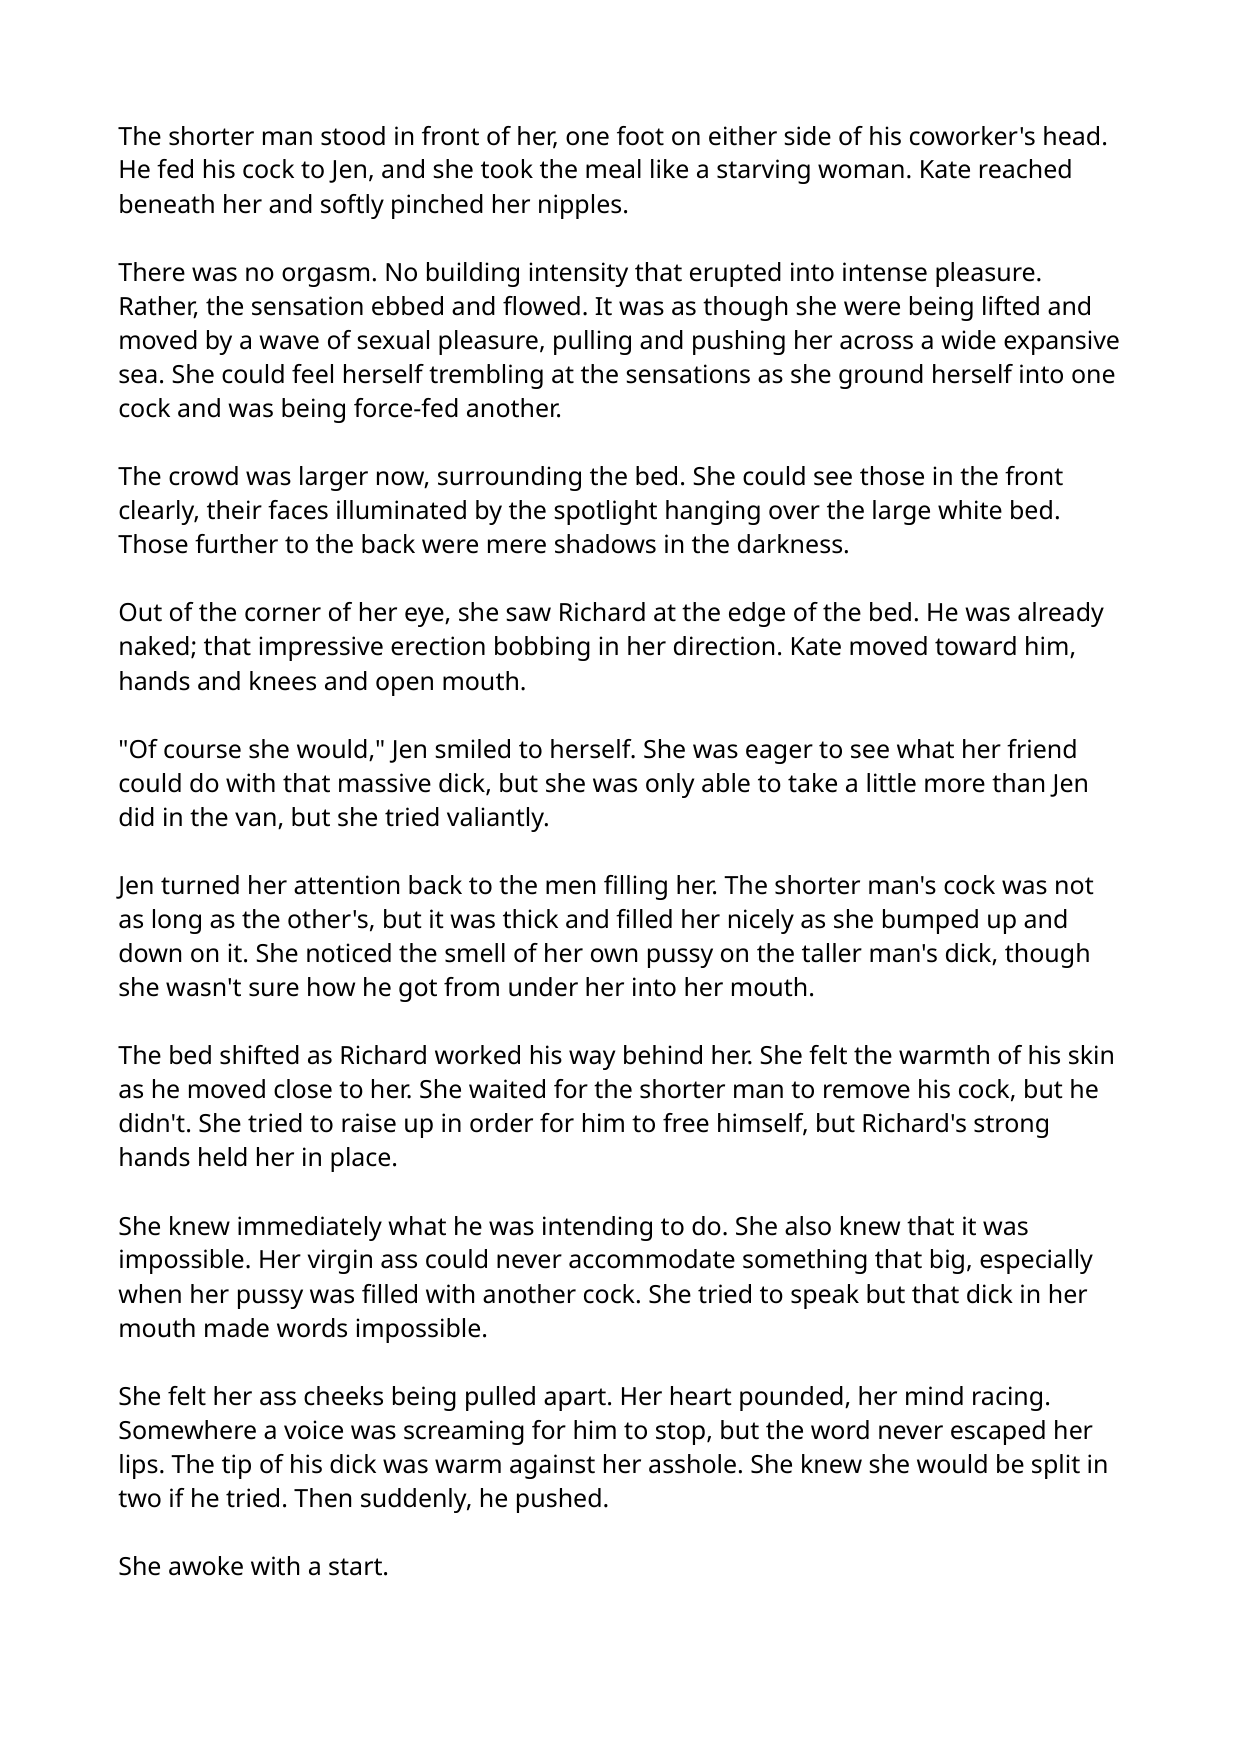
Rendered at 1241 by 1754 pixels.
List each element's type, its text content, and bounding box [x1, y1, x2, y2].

text Out of the corner of her eye, she saw Richard at the edge of the bed. He was already naked; that impressive erection bobbing in her direction. Kate moved toward him, hands and knees and open mouth. [118, 595, 1122, 697]
text The shorter man stood in front of her, one foot on either side of his coworker's head. He fed his cock to Jen, and she took the meal like a starving woman. Kate reached beneath her and softly pinched her nipples. [118, 118, 1122, 220]
text She knew immediately what he was intending to do. She also knew that it was impossible. Her virgin ass could never accommodate something that big, especially when her pussy was filled with another cock. She tried to speak but that dick in her mouth made words impossible. [118, 1208, 1122, 1344]
text "Of course she would," Jen smiled to herself. She was eager to see what her friend could do with that massive dick, but she was only able to take a little more than Jen did in the van, but she tried valiantly. [118, 731, 1122, 833]
text The crowd was larger now, surrounding the bed. She could see those in the front clearly, their faces illuminated by the spotlight hanging over the large white bed. Those further to the back were mere shadows in the darkness. [118, 459, 1122, 561]
text She felt her ass cheeks being pulled apart. Her heart pounded, her mind racing. Somewhere a voice was screaming for him to stop, but the word never escaped her lips. The tip of his dick was warm against her asshole. She knew she would be split in two if he tried. Then suddenly, he pushed. [118, 1378, 1122, 1515]
text She awoke with a start. [118, 1549, 1122, 1583]
text Jen turned her attention back to the men filling her. The shorter man's cock was not as long as the other's, but it was thick and filled her nicely as she bumped up and down on it. She noticed the smell of her own pussy on the taller man's dick, though she wasn't sure how he got from under her into her mouth. [118, 867, 1122, 1004]
text There was no orgasm. No building intensity that erupted into intense pleasure. Rather, the sensation ebbed and flowed. It was as though she were being lifted and moved by a wave of sexual pleasure, pulling and pushing her across a wide expansive sea. She could feel herself trembling at the sensations as she ground herself into one cock and was being force-fed another. [118, 254, 1122, 425]
text The bed shifted as Richard worked his way behind her. She felt the warmth of his skin as he moved close to her. She waited for the shorter man to remove his cock, but he didn't. She tried to raise up in order for him to free himself, but Richard's strong hands held her in place. [118, 1038, 1122, 1174]
